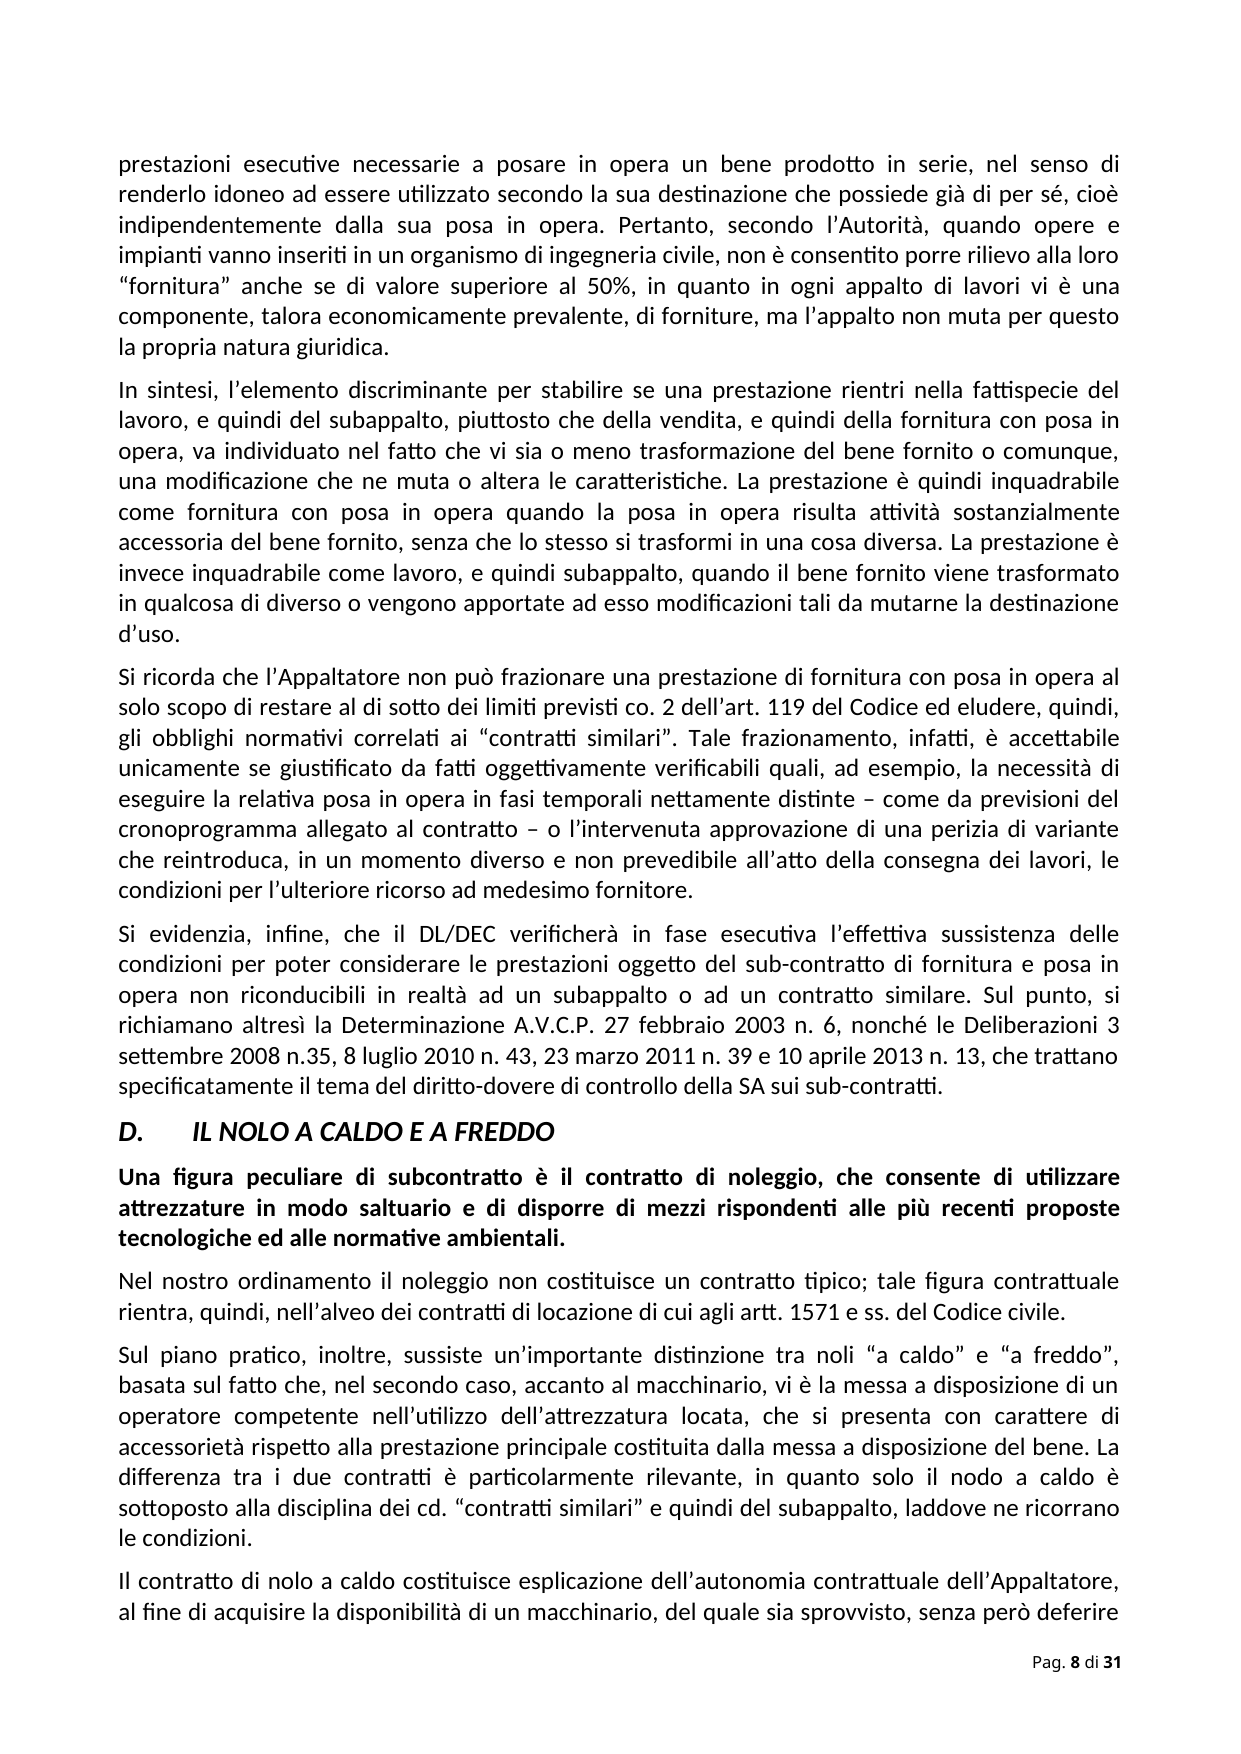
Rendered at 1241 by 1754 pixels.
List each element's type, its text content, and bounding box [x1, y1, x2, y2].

text Nel nostro ordinamento il noleggio non costituisce un contratto tipico; tale figura contrattuale rientra, quindi, nell’alveo dei contratti di locazione di cui agli artt. 1571 e ss. del Codice civile. [118, 1266, 1122, 1327]
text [118, 1565, 1122, 1626]
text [118, 148, 1122, 361]
text Si evidenzia, infine, che il DL/DEC verificherà in fase esecutiva l’effettiva sussistenza delle condizioni per poter considerare le prestazioni oggetto del sub-contratto di fornitura e posa in opera non riconducibili in realtà ad un subappalto o ad un contratto similare. Sul punto, si richiamano altresì la Determinazione A.V.C.P. 27 febbraio 2003 n. 6, nonché le Deliberazioni 3 settembre 2008 n.35, 8 luglio 2010 n. 43, 23 marzo 2011 n. 39 e 10 aprile 2013 n. 13, che trattano specificatamente il tema del diritto-dovere di controllo della SA sui sub-contratti. [118, 918, 1122, 1101]
text In sintesi, l’elemento discriminante per stabilire se una prestazione rientri nella fattispecie del lavoro, e quindi del subappalto, piuttosto che della vendita, e quindi della fornitura con posa in opera, va individuato nel fatto che vi sia o meno trasformazione del bene fornito o comunque, una modificazione che ne muta o altera le caratteristiche. La prestazione è quindi inquadrabile come fornitura con posa in opera quando la posa in opera risulta attività sostanzialmente accessoria del bene fornito, senza che lo stesso si trasformi in una cosa diversa. La prestazione è invece inquadrabile come lavoro, e quindi subappalto, quando il bene fornito viene trasformato in qualcosa di diverso o vengono apportate ad esso modificazioni tali da mutarne la destinazione d’uso. [118, 374, 1122, 648]
text Una figura peculiare di subcontratto è il contratto di noleggio, che consente di utilizzare attrezzature in modo saltuario e di disporre di mezzi rispondenti alle più recenti proposte tecnologiche ed alle normative ambientali. [118, 1161, 1122, 1253]
text Si ricorda che l’Appaltatore non può frazionare una prestazione di fornitura con posa in opera al solo scopo di restare al di sotto dei limiti previsti co. 2 dell’art. 119 del Codice ed eludere, quindi, gli obblighi normativi correlati ai “contratti similari”. Tale frazionamento, infatti, è accettabile unicamente se giustificato da fatti oggettivamente verificabili quali, ad esempio, la necessità di eseguire la relativa posa in opera in fasi temporali nettamente distinte – come da previsioni del cronoprogramma allegato al contratto – o l’intervenuta approvazione di una perizia di variante che reintroduca, in un momento diverso e non prevedibile all’atto della consegna dei lavori, le condizioni per l’ulteriore ricorso ad medesimo fornitore. [118, 661, 1122, 905]
subtitle IL NOLO A CALDO E A FREDDO [118, 1113, 1122, 1149]
text Sul piano pratico, inoltre, sussiste un’importante distinzione tra noli “a caldo” e “a freddo”, basata sul fatto che, nel secondo caso, accanto al macchinario, vi è la messa a disposizione di un operatore competente nell’utilizzo dell’attrezzatura locata, che si presenta con carattere di accessorietà rispetto alla prestazione principale costituita dalla messa a disposizione del bene. La differenza tra i due contratti è particolarmente rilevante, in quanto solo il nodo a caldo è sottoposto alla disciplina dei cd. “contratti similari” e quindi del subappalto, laddove ne ricorrano le condizioni. [118, 1339, 1122, 1553]
